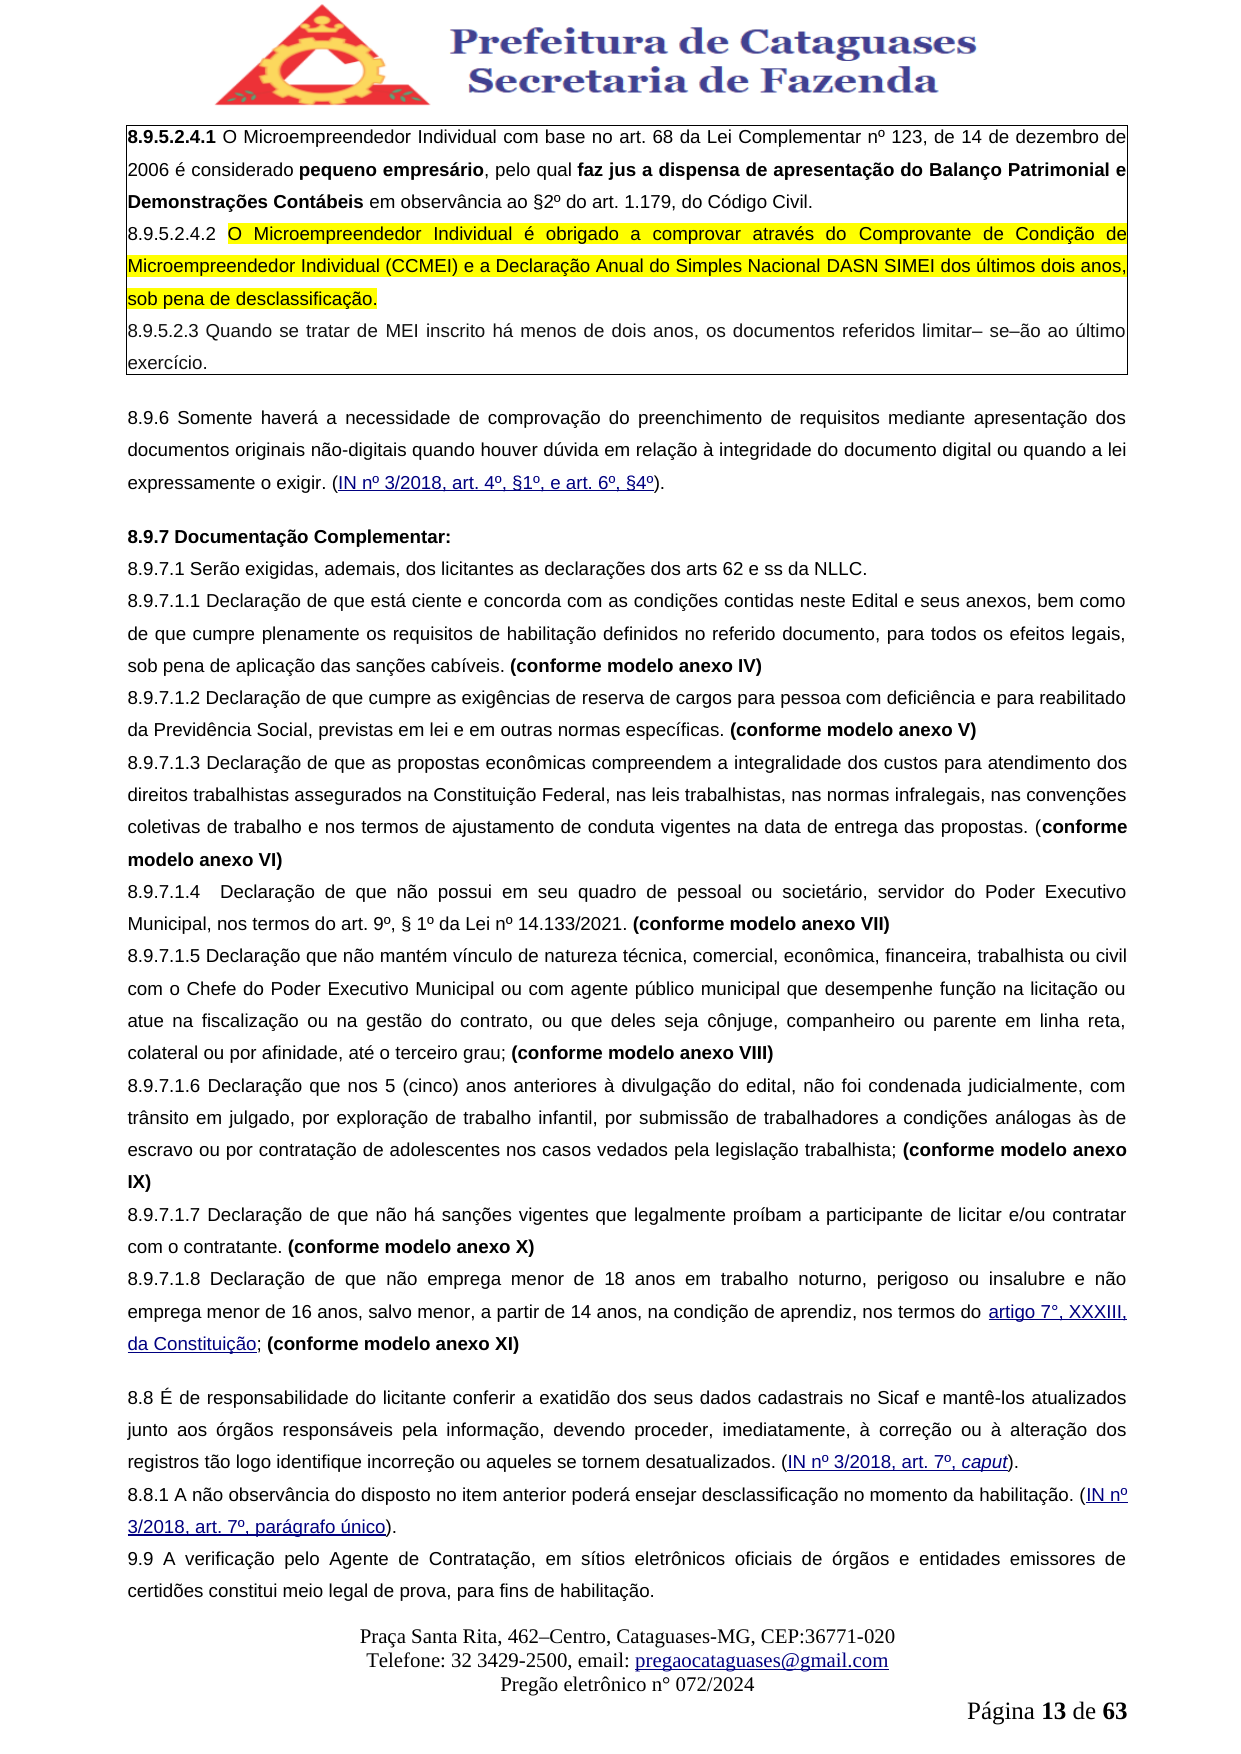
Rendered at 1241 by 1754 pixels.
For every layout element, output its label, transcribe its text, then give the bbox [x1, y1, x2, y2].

list 8.9.7.1.3 Declaração de que as propostas econômicas compreendem a integralidade dos custos para atendimento dos direitos trabalhistas assegurados na Constituição Federal, nas leis trabalhistas, nas normas infralegais, nas convenções coletivas de trabalho e nos termos de ajustamento de conduta vigentes na data de entrega das propostas. (conforme modelo anexo VI) [127, 751, 1127, 870]
text 8.9.7.1 Serão exigidas, ademais, dos licitantes as declarações dos arts 62 e ss da NLLC. [127, 558, 1127, 579]
list 8.9.5.2.3 Quando se tratar de MEI inscrito há menos de dois anos, os documentos referidos limitar– se–ão ao último exercício. [127, 319, 1127, 374]
list 9.9 A verificação pelo Agente de Contratação, em sítios eletrônicos oficiais de órgãos e entidades emissores de certidões constitui meio legal de prova, para fins de habilitação. [127, 1548, 1127, 1602]
list 8.8 É de responsabilidade do licitante conferir a exatidão dos seus dados cadastrais no Sicaf e mantê-los atualizados junto aos órgãos responsáveis pela informação, devendo proceder, imediatamente, à correção ou à alteração dos registros tão logo identifique incorreção ou aqueles se tornem desatualizados. (IN nº 3/2018, art. 7º, caput). [127, 1387, 1127, 1473]
list 8.9.7.1.5 Declaração que não mantém vínculo de natureza técnica, comercial, econômica, financeira, trabalhista ou civil com o Chefe do Poder Executivo Municipal ou com agente público municipal que desempenhe função na licitação ou atue na fiscalização ou na gestão do contrato, ou que deles seja cônjuge, companheiro ou parente em linha reta, colateral ou por afinidade, até o terceiro grau; (conforme modelo anexo VIII) [127, 945, 1127, 1064]
list 8.9.7.1.4 Declaração de que não possui em seu quadro de pessoal ou societário, servidor do Poder Executivo Municipal, nos termos do art. 9º, § 1º da Lei nº 14.133/2021. (conforme modelo anexo VII) [127, 881, 1127, 934]
list 8.8.1 A não observância do disposto no item anterior poderá ensejar desclassificação no momento da habilitação. (IN nº 3/2018, art. 7º, parágrafo único). [127, 1483, 1127, 1537]
picture [160, 0, 1069, 123]
list 8.9.7 Documentação Complementar: [127, 525, 1127, 547]
list 8.9.7.1.2 Declaração de que cumpre as exigências de reserva de cargos para pessoa com deficiência e para reabilitado da Previdência Social, previstas em lei e em outras normas específicas. (conforme modelo anexo V) [127, 687, 1127, 741]
list 8.9.5.2.4.1 O Microempreendedor Individual com base no art. 68 da Lei Complementar nº 123, de 14 de dezembro de 2006 é considerado pequeno empresário, pelo qual faz jus a dispensa de apresentação do Balanço Patrimonial e Demonstrações Contábeis em observância ao §2º do art. 1.179, do Código Civil. [127, 126, 1127, 212]
list 8.9.5.2.4.2 O Microempreendedor Individual é obrigado a comprovar através do Comprovante de Condição de Microempreendedor Individual (CCMEI) e a Declaração Anual do Simples Nacional DASN SIMEI dos últimos dois anos, sob pena de desclassificação. [127, 222, 1127, 255]
list 8.9.7.1.6 Declaração que nos 5 (cinco) anos anteriores à divulgação do edital, não foi condenada judicialmente, com trânsito em julgado, por exploração de trabalho infantil, por submissão de trabalhadores a condições análogas às de escravo ou por contratação de adolescentes nos casos vedados pela legislação trabalhista; (conforme modelo anexo IX) [127, 1074, 1127, 1193]
list 8.9.5.2.4.2 O Microempreendedor Individual é obrigado a comprovar através do Comprovante de Condição de Microempreendedor Individual (CCMEI) e a Declaração Anual do Simples Nacional DASN SIMEI dos últimos dois anos, sob pena de desclassificação. [127, 277, 1127, 309]
list 8.9.7.1.8 Declaração de que não emprega menor de 18 anos em trabalho noturno, perigoso ou insalubre e não emprega menor de 16 anos, salvo menor, a partir de 14 anos, na condição de aprendiz, nos termos do artigo 7°, XXXIII, da Constituição; (conforme modelo anexo XI) [127, 1268, 1127, 1354]
list 8.9.7.1.7 Declaração de que não há sanções vigentes que legalmente proíbam a participante de licitar e/ou contratar com o contratante. (conforme modelo anexo X) [127, 1203, 1127, 1257]
list 8.9.7.1.1 Declaração de que está ciente e concorda com as condições contidas neste Edital e seus anexos, bem como de que cumpre plenamente os requisitos de habilitação definidos no referido documento, para todos os efeitos legais, sob pena de aplicação das sanções cabíveis. (conforme modelo anexo IV) [127, 590, 1127, 676]
text 8.9.6 Somente haverá a necessidade de comprovação do preenchimento de requisitos mediante apresentação dos documentos originais não-digitais quando houver dúvida em relação à integridade do documento digital ou quando a lei expressamente o exigir. (IN nº 3/2018, art. 4º, §1º, e art. 6º, §4º). [127, 407, 1127, 493]
